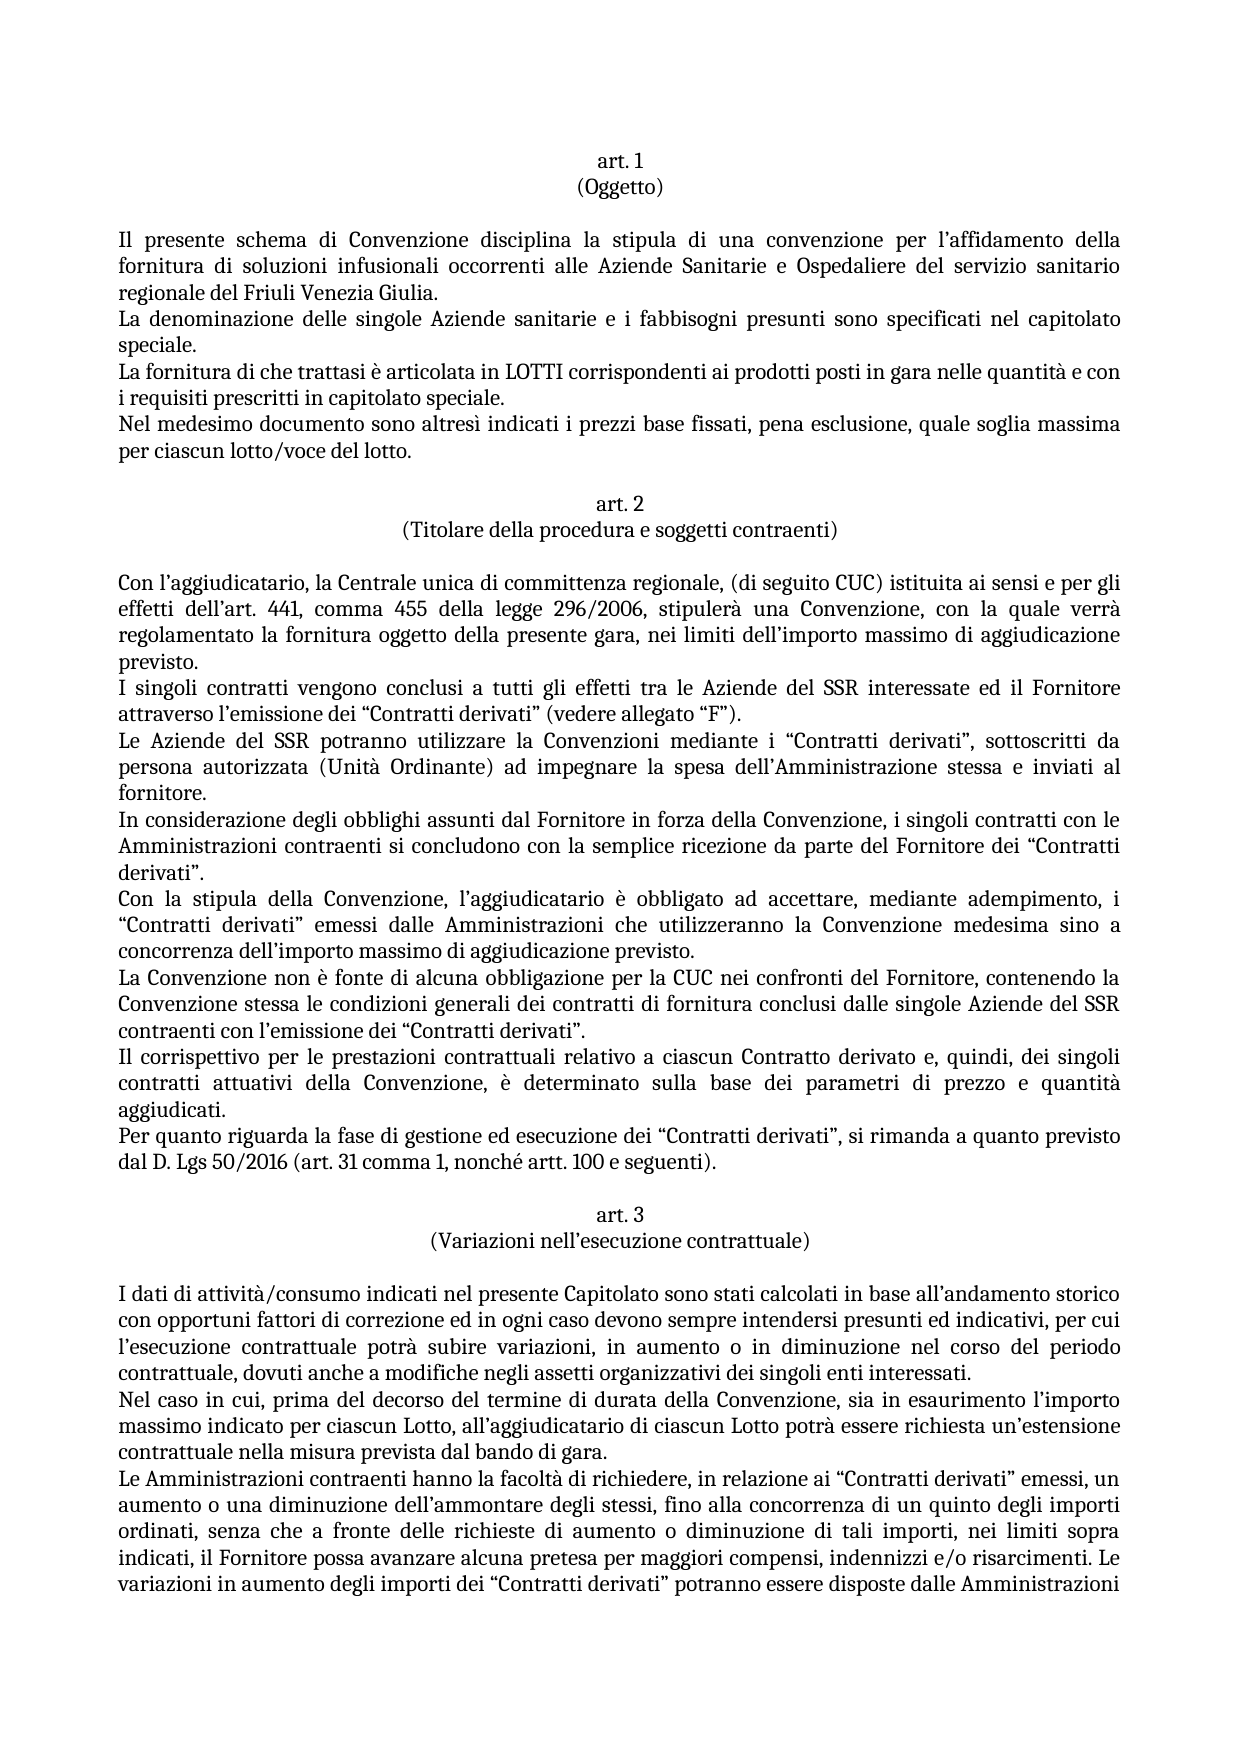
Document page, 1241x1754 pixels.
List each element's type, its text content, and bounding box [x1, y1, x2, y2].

text I dati di attività/consumo indicati nel presente Capitolato sono stati calcolati in base all’andamento storico con opportuni fattori di correzione ed in ogni caso devono sempre intendersi presunti ed indicativi, per cui l’esecuzione contrattuale potrà subire variazioni, in aumento o in diminuzione nel corso del periodo contrattuale, dovuti anche a modifiche negli assetti organizzativi dei singoli enti interessati. [118, 1281, 1122, 1386]
text (Titolare della procedura e soggetti contraenti) [118, 517, 1122, 543]
text Il corrispettivo per le prestazioni contrattuali relativo a ciascun Contratto derivato e, quindi, dei singoli contratti attuativi della Convenzione, è determinato sulla base dei parametri di prezzo e quantità aggiudicati. [118, 1044, 1122, 1123]
text La denominazione delle singole Aziende sanitarie e i fabbisogni presunti sono specificati nel capitolato speciale. [118, 306, 1122, 358]
text art. 2 [118, 490, 1122, 517]
text Per quanto riguarda la fase di gestione ed esecuzione dei “Contratti derivati”, si rimanda a quanto previsto dal D. Lgs 50/2016 (art. 31 comma 1, nonché artt. 100 e seguenti). [118, 1123, 1122, 1176]
text Le Aziende del SSR potranno utilizzare la Convenzioni mediante i “Contratti derivati”, sottoscritti da persona autorizzata (Unità Ordinante) ad impegnare la spesa dell’Amministrazione stessa e inviati al fornitore. [118, 727, 1122, 807]
text (Oggetto) [118, 174, 1122, 200]
text art. 1 [118, 148, 1122, 174]
text Con la stipula della Convenzione, l’aggiudicatario è obbligato ad accettare, mediante adempimento, i “Contratti derivati” emessi dalle Amministrazioni che utilizzeranno la Convenzione medesima sino a concorrenza dell’importo massimo di aggiudicazione previsto. [118, 886, 1122, 965]
text art. 3 [118, 1202, 1122, 1228]
text Con l’aggiudicatario, la Centrale unica di committenza regionale, (di seguito CUC) istituita ai sensi e per gli effetti dell’art. 441, comma 455 della legge 296/2006, stipulerà una Convenzione, con la quale verrà regolamentato la fornitura oggetto della presente gara, nei limiti dell’importo massimo di aggiudicazione previsto. [118, 569, 1122, 675]
text Il presente schema di Convenzione disciplina la stipula di una convenzione per l’affidamento della fornitura di soluzioni infusionali occorrenti alle Aziende Sanitarie e Ospedaliere del servizio sanitario regionale del Friuli Venezia Giulia. [118, 227, 1122, 306]
text In considerazione degli obblighi assunti dal Fornitore in forza della Convenzione, i singoli contratti con le Amministrazioni contraenti si concludono con la semplice ricezione da parte del Fornitore dei “Contratti derivati”. [118, 807, 1122, 886]
text (Variazioni nell’esecuzione contrattuale) [118, 1228, 1122, 1254]
text La Convenzione non è fonte di alcuna obbligazione per la CUC nei confronti del Fornitore, contenendo la Convenzione stessa le condizioni generali dei contratti di fornitura conclusi dalle singole Aziende del SSR contraenti con l’emissione dei “Contratti derivati”. [118, 965, 1122, 1044]
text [118, 1465, 1122, 1597]
text Nel caso in cui, prima del decorso del termine di durata della Convenzione, sia in esaurimento l’importo massimo indicato per ciascun Lotto, all’aggiudicatario di ciascun Lotto potrà essere richiesta un’estensione contrattuale nella misura prevista dal bando di gara. [118, 1386, 1122, 1465]
text Nel medesimo documento sono altresì indicati i prezzi base fissati, pena esclusione, quale soglia massima per ciascun lotto/voce del lotto. [118, 411, 1122, 464]
text I singoli contratti vengono conclusi a tutti gli effetti tra le Aziende del SSR interessate ed il Fornitore attraverso l’emissione dei “Contratti derivati” (vedere allegato “F”). [118, 675, 1122, 727]
text La fornitura di che trattasi è articolata in LOTTI corrispondenti ai prodotti posti in gara nelle quantità e con i requisiti prescritti in capitolato speciale. [118, 358, 1122, 411]
